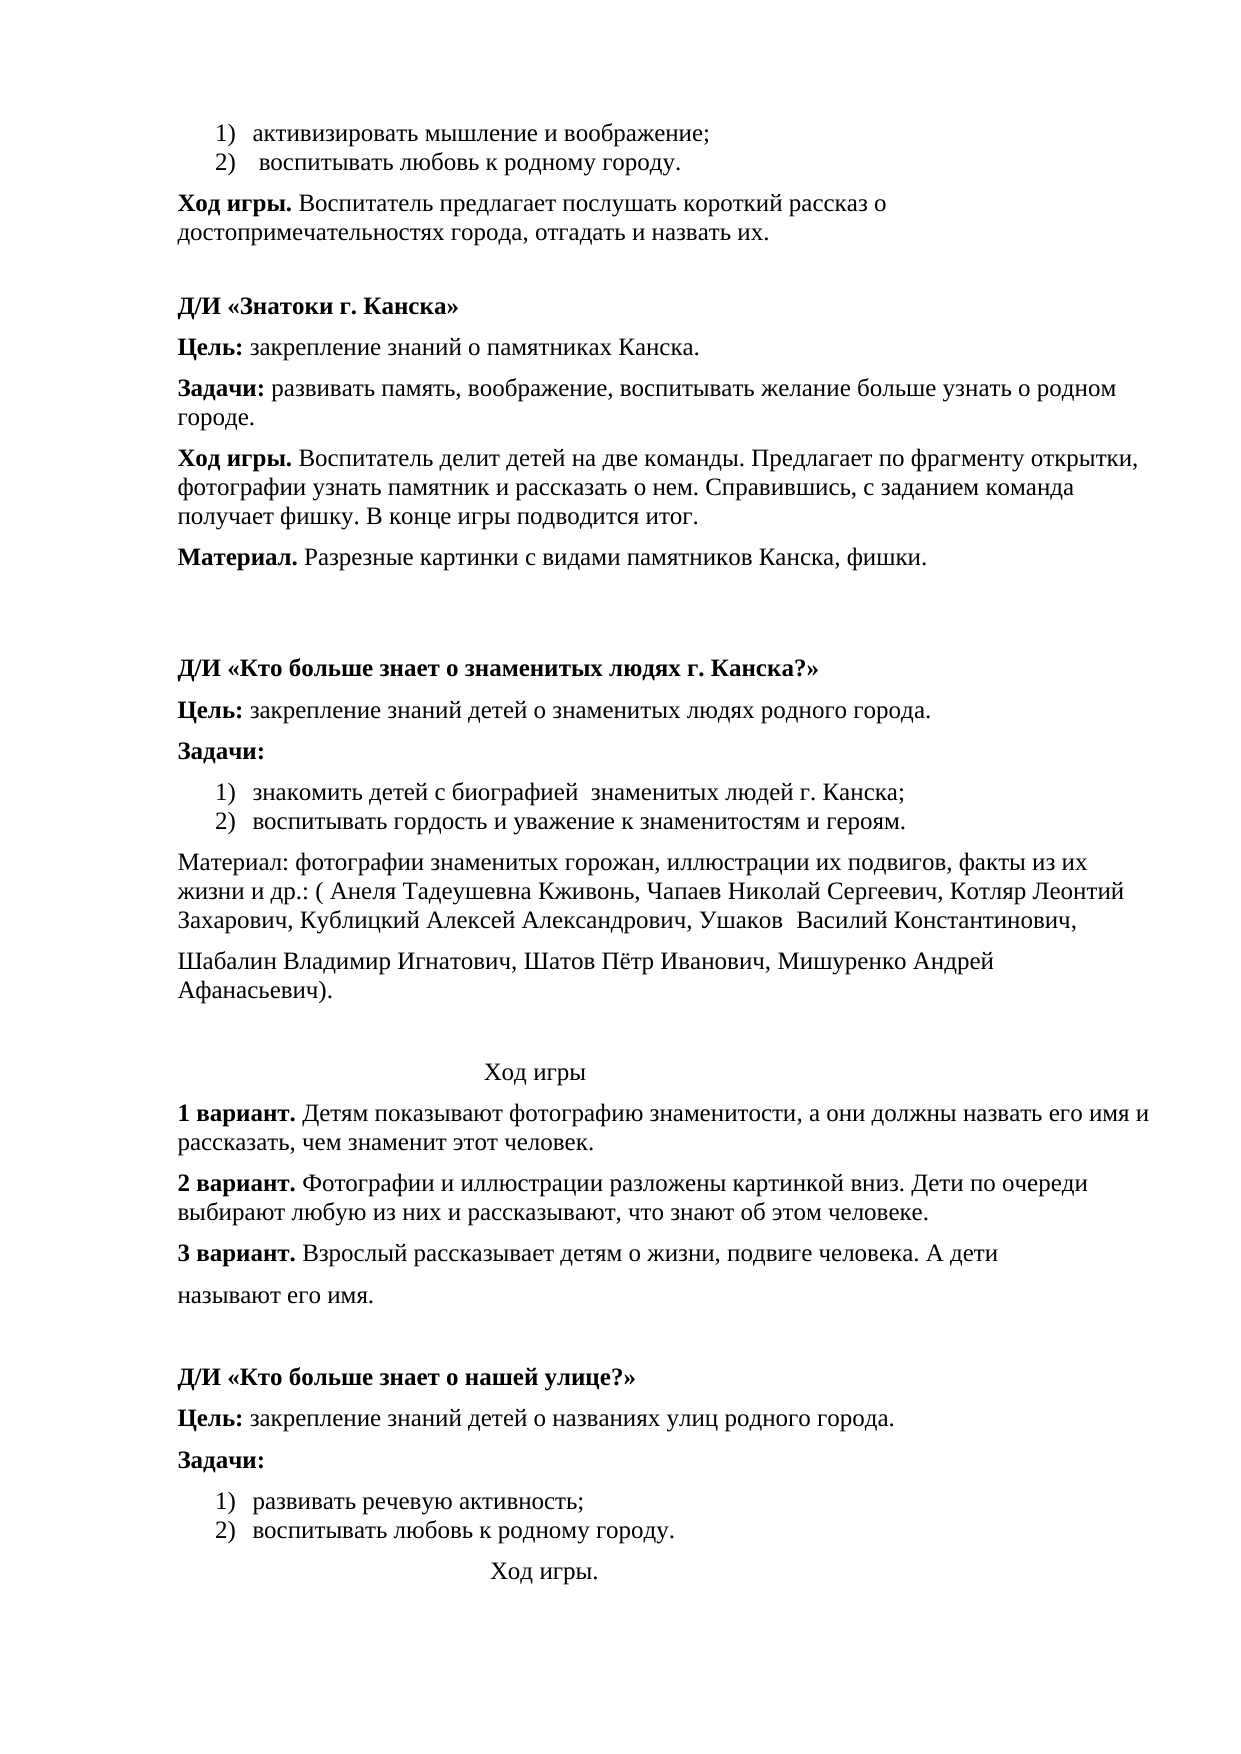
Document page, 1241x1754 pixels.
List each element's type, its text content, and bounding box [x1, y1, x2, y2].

list воспитывать любовь к родному городу. [215, 147, 1152, 176]
text Ход игры. Воспитатель предлагает послушать короткий рассказ о достопримечательностях города, отгадать и назвать их. [177, 188, 1152, 246]
text Задачи: [177, 736, 1152, 765]
text 1 вариант. Детям показывают фотографию знаменитости, а они должны назвать его имя и рассказать, чем знаменит этот человек. [177, 1098, 1152, 1156]
text Д/И «Знатоки г. Канска» [177, 291, 1152, 320]
list воспитывать гордость и уважение к знаменитостям и героям. [215, 806, 1152, 835]
text Цель: закрепление знаний детей о названиях улиц родного города. [177, 1403, 1152, 1432]
text Ход игры [177, 1057, 1152, 1086]
text 2 вариант. Фотографии и иллюстрации разложены картинкой вниз. Дети по очереди выбирают любую из них и рассказывают, что знают об этом человеке. [177, 1168, 1152, 1226]
text Д/И «Кто больше знает о знаменитых людях г. Канска?» [177, 653, 1152, 682]
text Шабалин Владимир Игнатович, Шатов Пётр Иванович, Мишуренко Андрей Афанасьевич). [177, 946, 1152, 1003]
text Цель: закрепление знаний детей о знаменитых людях родного города. [177, 695, 1152, 723]
list знакомить детей с биографией знаменитых людей г. Канска; [215, 777, 1152, 806]
text Материал. Разрезные картинки с видами памятников Канска, фишки. [177, 542, 1152, 571]
list воспитывать любовь к родному городу. [215, 1515, 1152, 1543]
text Ход игры. Воспитатель делит детей на две команды. Предлагает по фрагменту открытки, фотографии узнать памятник и рассказать о нем. Справившись, с заданием команда получает фишку. В конце игры подводится итог. [177, 443, 1152, 530]
text Материал: фотографии знаменитых горожан, иллюстрации их подвигов, факты из их жизни и др.: ( Анеля Тадеушевна Кживонь, Чапаев Николай Сергеевич, Котляр Леонтий Захарович, Кублицкий Алексей Александрович, Ушаков Василий Константинович, [177, 847, 1152, 933]
list развивать речевую активность; [215, 1486, 1152, 1515]
text Задачи: [177, 1445, 1152, 1473]
text Д/И «Кто больше знает о нашей улице?» [177, 1362, 1152, 1391]
text Задачи: развивать память, воображение, воспитывать желание больше узнать о родном городе. [177, 373, 1152, 431]
text 3 вариант. Взрослый рассказывает детям о жизни, подвиге человека. А дети [177, 1238, 1152, 1267]
text Цель: закрепление знаний о памятниках Канска. [177, 332, 1152, 361]
list активизировать мышление и воображение; [215, 118, 1152, 147]
text называют его имя. [177, 1280, 1152, 1308]
text Ход игры. [177, 1556, 1152, 1585]
